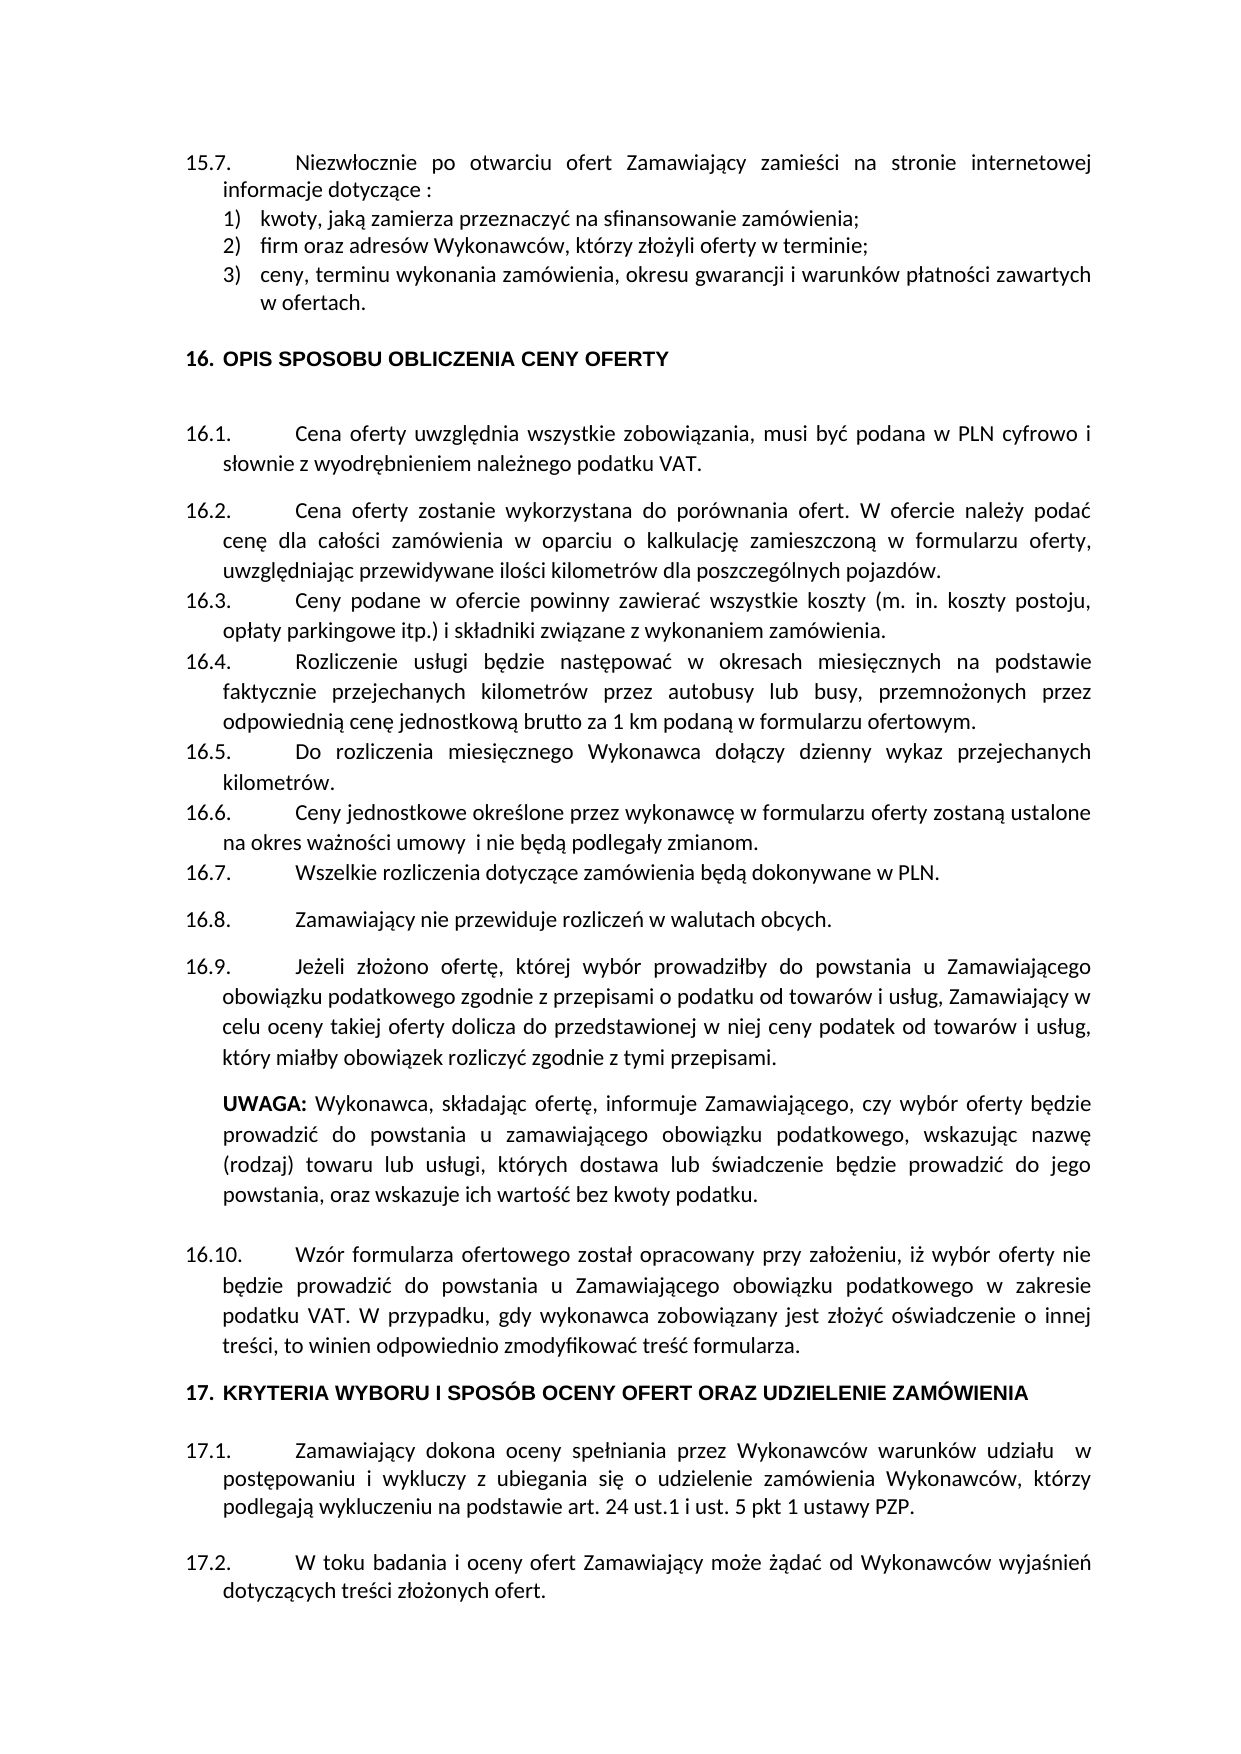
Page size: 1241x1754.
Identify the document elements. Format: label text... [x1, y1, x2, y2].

list firm oraz adresów Wykonawców, którzy złożyli oferty w terminie; [223, 232, 1093, 260]
text Cena oferty zostanie wykorzystana do porównania ofert. W ofercie należy podać cenę dla całości zamówienia w oparciu o kalkulację zamieszczoną w formularzu oferty, uwzględniając przewidywane ilości kilometrów dla poszczególnych pojazdów. [185, 496, 1093, 584]
list kwoty, jaką zamierza przeznaczyć na sfinansowanie zamówienia; [223, 204, 1093, 232]
list Niezwłocznie po otwarciu ofert Zamawiający zamieści na stronie internetowej informacje dotyczące : [185, 148, 1093, 204]
list Cena oferty uwzględnia wszystkie zobowiązania, musi być podana w PLN cyfrowo i słownie z wyodrębnieniem należnego podatku VAT. [185, 419, 1093, 477]
text Rozliczenie usługi będzie następować w okresach miesięcznych na podstawie faktycznie przejechanych kilometrów przez autobusy lub busy, przemnożonych przez odpowiednią cenę jednostkową brutto za 1 km podaną w formularzu ofertowym. [185, 647, 1093, 735]
list Jeżeli złożono ofertę, której wybór prowadziłby do powstania u Zamawiającego obowiązku podatkowego zgodnie z przepisami o podatku od towarów i usług, Zamawiający w celu oceny takiej oferty dolicza do przedstawionej w niej ceny podatek od towarów i usług, który miałby obowiązek rozliczyć zgodnie z tymi przepisami. [185, 952, 1093, 1071]
text Ceny podane w ofercie powinny zawierać wszystkie koszty (m. in. koszty postoju, opłaty parkingowe itp.) i składniki związane z wykonaniem zamówienia. [185, 586, 1093, 644]
text Ceny jednostkowe określone przez wykonawcę w formularzu oferty zostaną ustalone na okres ważności umowy i nie będą podlegały zmianom. [185, 798, 1093, 856]
list Wzór formularza ofertowego został opracowany przy założeniu, iż wybór oferty nie będzie prowadzić do powstania u Zamawiającego obowiązku podatkowego w zakresie podatku VAT. W przypadku, gdy wykonawca zobowiązany jest złożyć oświadczenie o innej treści, to winien odpowiednio zmodyfikować treść formularza. [185, 1241, 1093, 1359]
list OPIS SPOSOBU OBLICZENIA CENY OFERTY [185, 344, 1093, 372]
text Wszelkie rozliczenia dotyczące zamówienia będą dokonywane w PLN. [185, 858, 1093, 886]
list UWAGA: Wykonawca, składając ofertę, informuje Zamawiającego, czy wybór oferty będzie prowadzić do powstania u zamawiającego obowiązku podatkowego, wskazując nazwę (rodzaj) towaru lub usługi, których dostawa lub świadczenie będzie prowadzić do jego powstania, oraz wskazuje ich wartość bez kwoty podatku. [223, 1089, 1093, 1208]
list Zamawiający dokona oceny spełniania przez Wykonawców warunków udziału w postępowaniu i wykluczy z ubiegania się o udzielenie zamówienia Wykonawców, którzy podlegają wykluczeniu na podstawie art. 24 ust.1 i ust. 5 pkt 1 ustawy PZP. [185, 1436, 1093, 1520]
list ceny, terminu wykonania zamówienia, okresu gwarancji i warunków płatności zawartych w ofertach. [223, 260, 1093, 316]
list W toku badania i oceny ofert Zamawiający może żądać od Wykonawców wyjaśnień dotyczących treści złożonych ofert. [185, 1548, 1093, 1604]
text Do rozliczenia miesięcznego Wykonawca dołączy dzienny wykaz przejechanych kilometrów. [185, 737, 1093, 796]
list KRYTERIA WYBORU I SPOSÓB OCENY OFERT ORAZ UDZIELENIE ZAMÓWIENIA [185, 1378, 1093, 1406]
list Zamawiający nie przewiduje rozliczeń w walutach obcych. [185, 905, 1093, 933]
